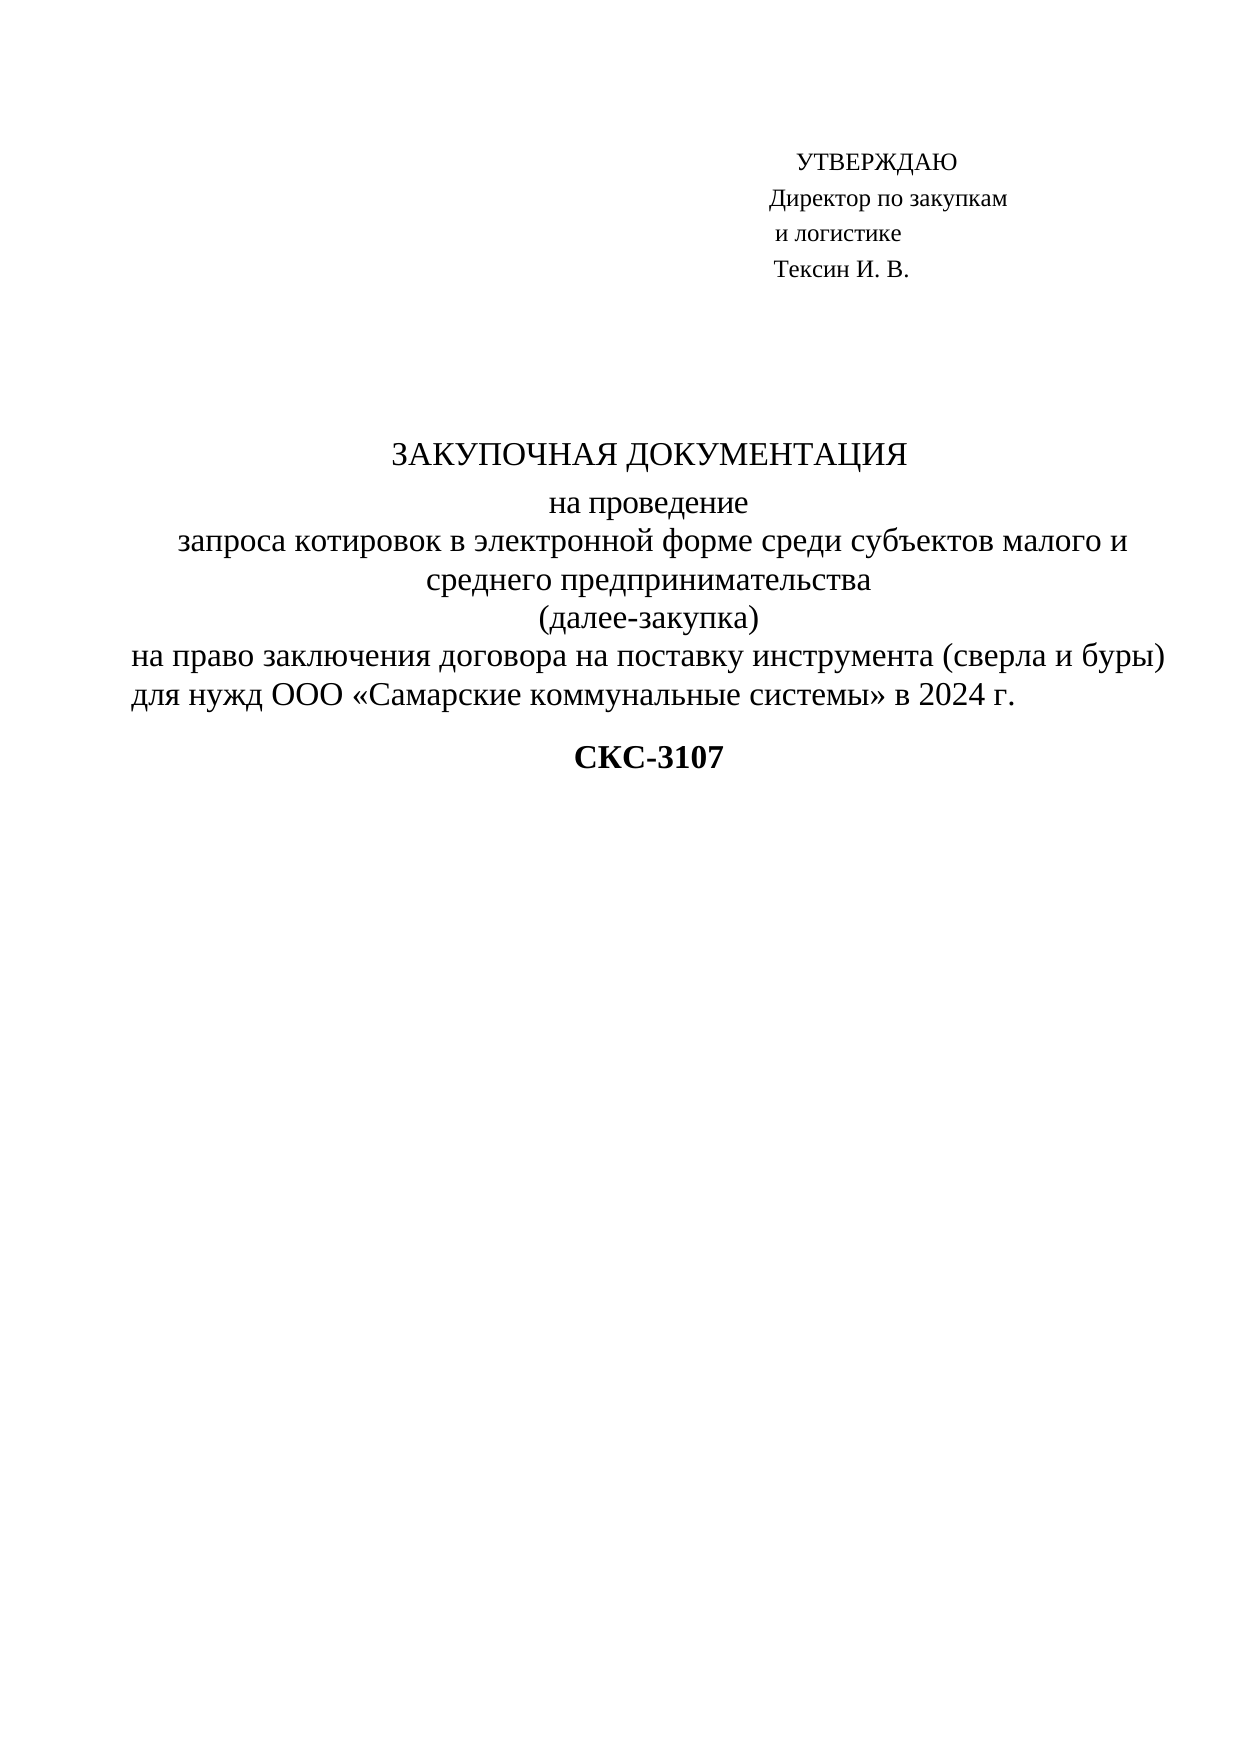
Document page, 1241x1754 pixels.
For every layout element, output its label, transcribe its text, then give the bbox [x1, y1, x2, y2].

text СКС-3107 [131, 737, 1166, 775]
text Тексин И. В. [131, 254, 1168, 283]
text и логистике [131, 218, 1168, 247]
text УТВЕРЖДАЮ [796, 147, 1168, 175]
text запроса котировок в электронной форме среди субъектов малого и среднего предпринимательства [131, 520, 1166, 597]
text (далее-закупка) [131, 597, 1166, 635]
text на право заключения договора на поставку инструмента (сверла и буры) для нужд ООО «Самарские коммунальные системы» в 2024 г. [131, 635, 1166, 712]
text на проведение [131, 482, 1166, 520]
text ЗАКУПОЧНАЯ ДОКУМЕНТАЦИЯ [131, 434, 1168, 472]
text Директор по закупкам [131, 183, 1168, 211]
